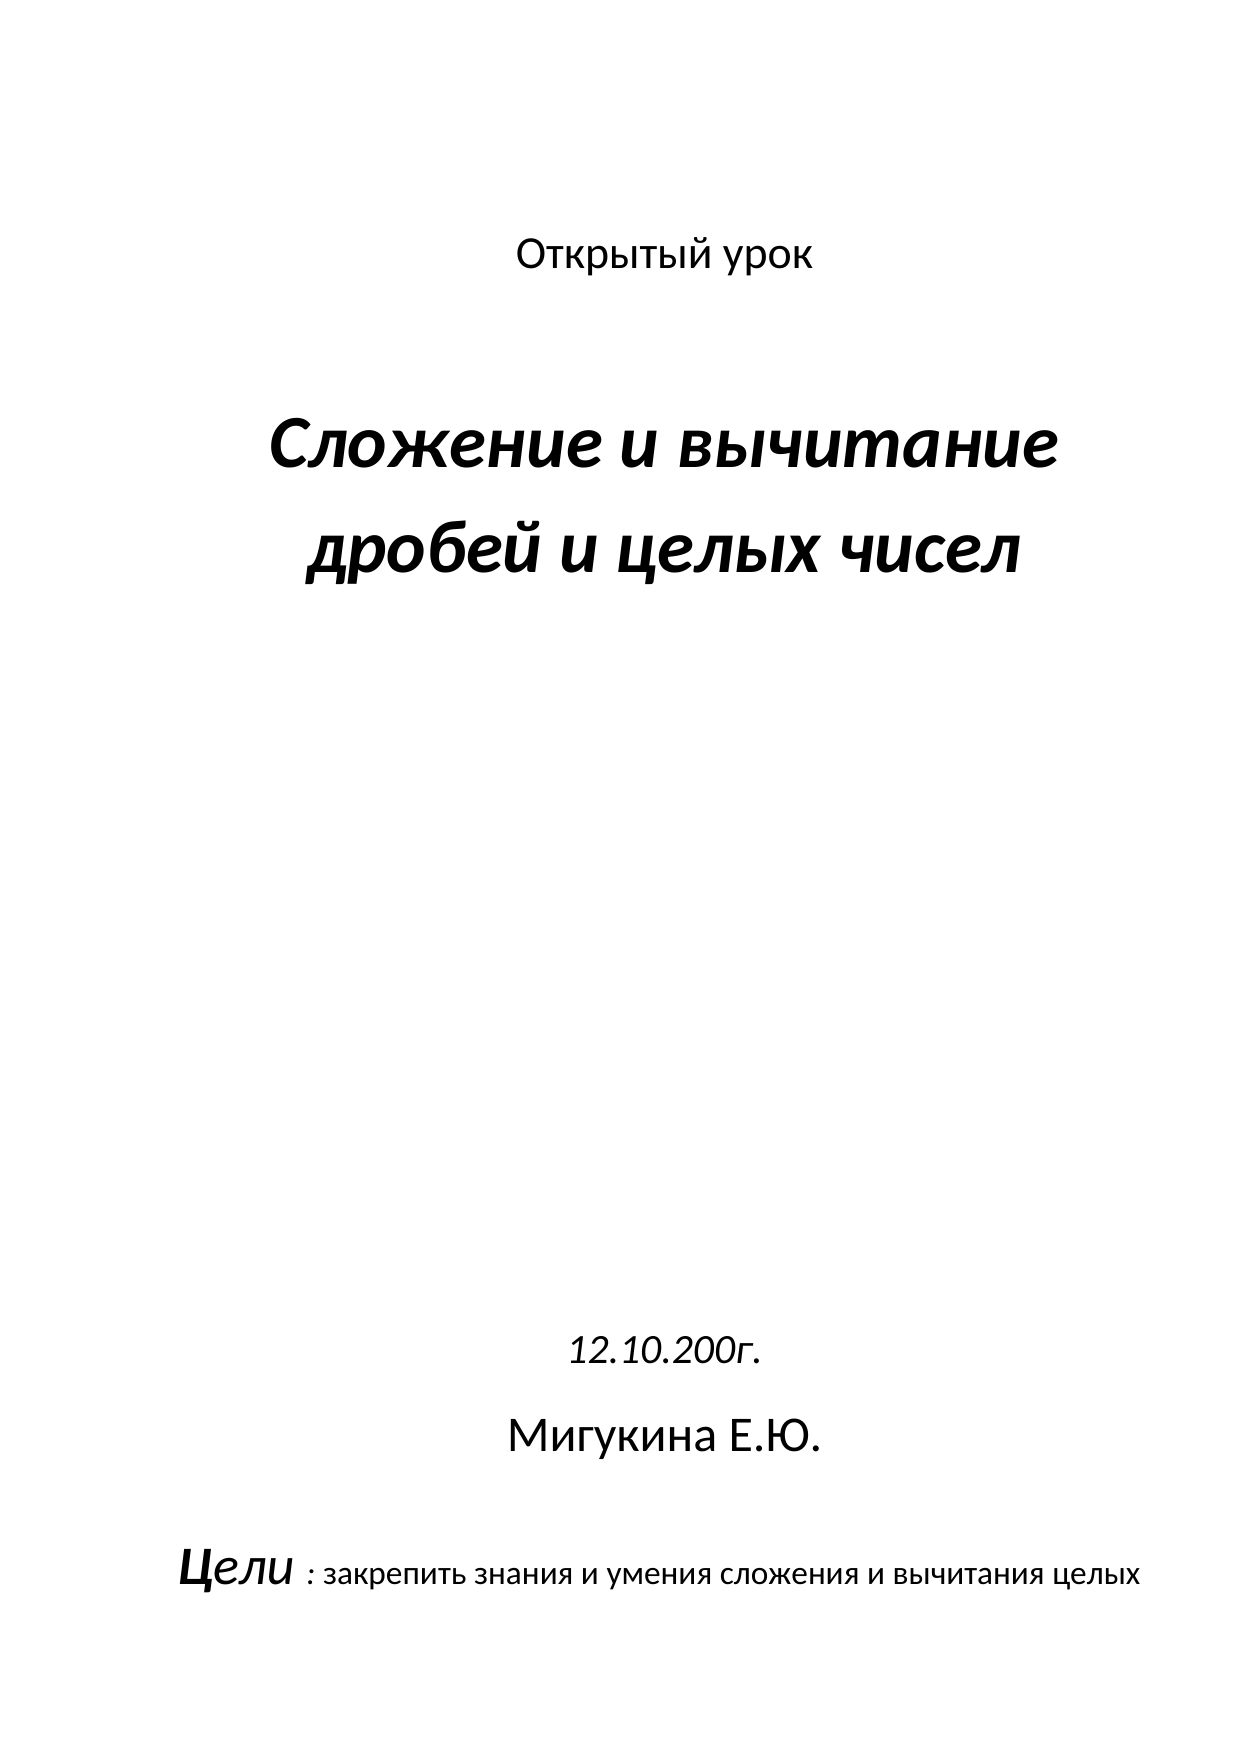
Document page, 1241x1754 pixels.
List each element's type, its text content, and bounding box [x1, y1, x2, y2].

text Открытый урок [177, 224, 1152, 280]
text 12.10.200г. [177, 1323, 1152, 1374]
text Сложение и вычитание дробей и целых чисел [177, 394, 1152, 591]
text Мигукина Е.Ю. [177, 1403, 1152, 1464]
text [177, 1494, 1152, 1598]
